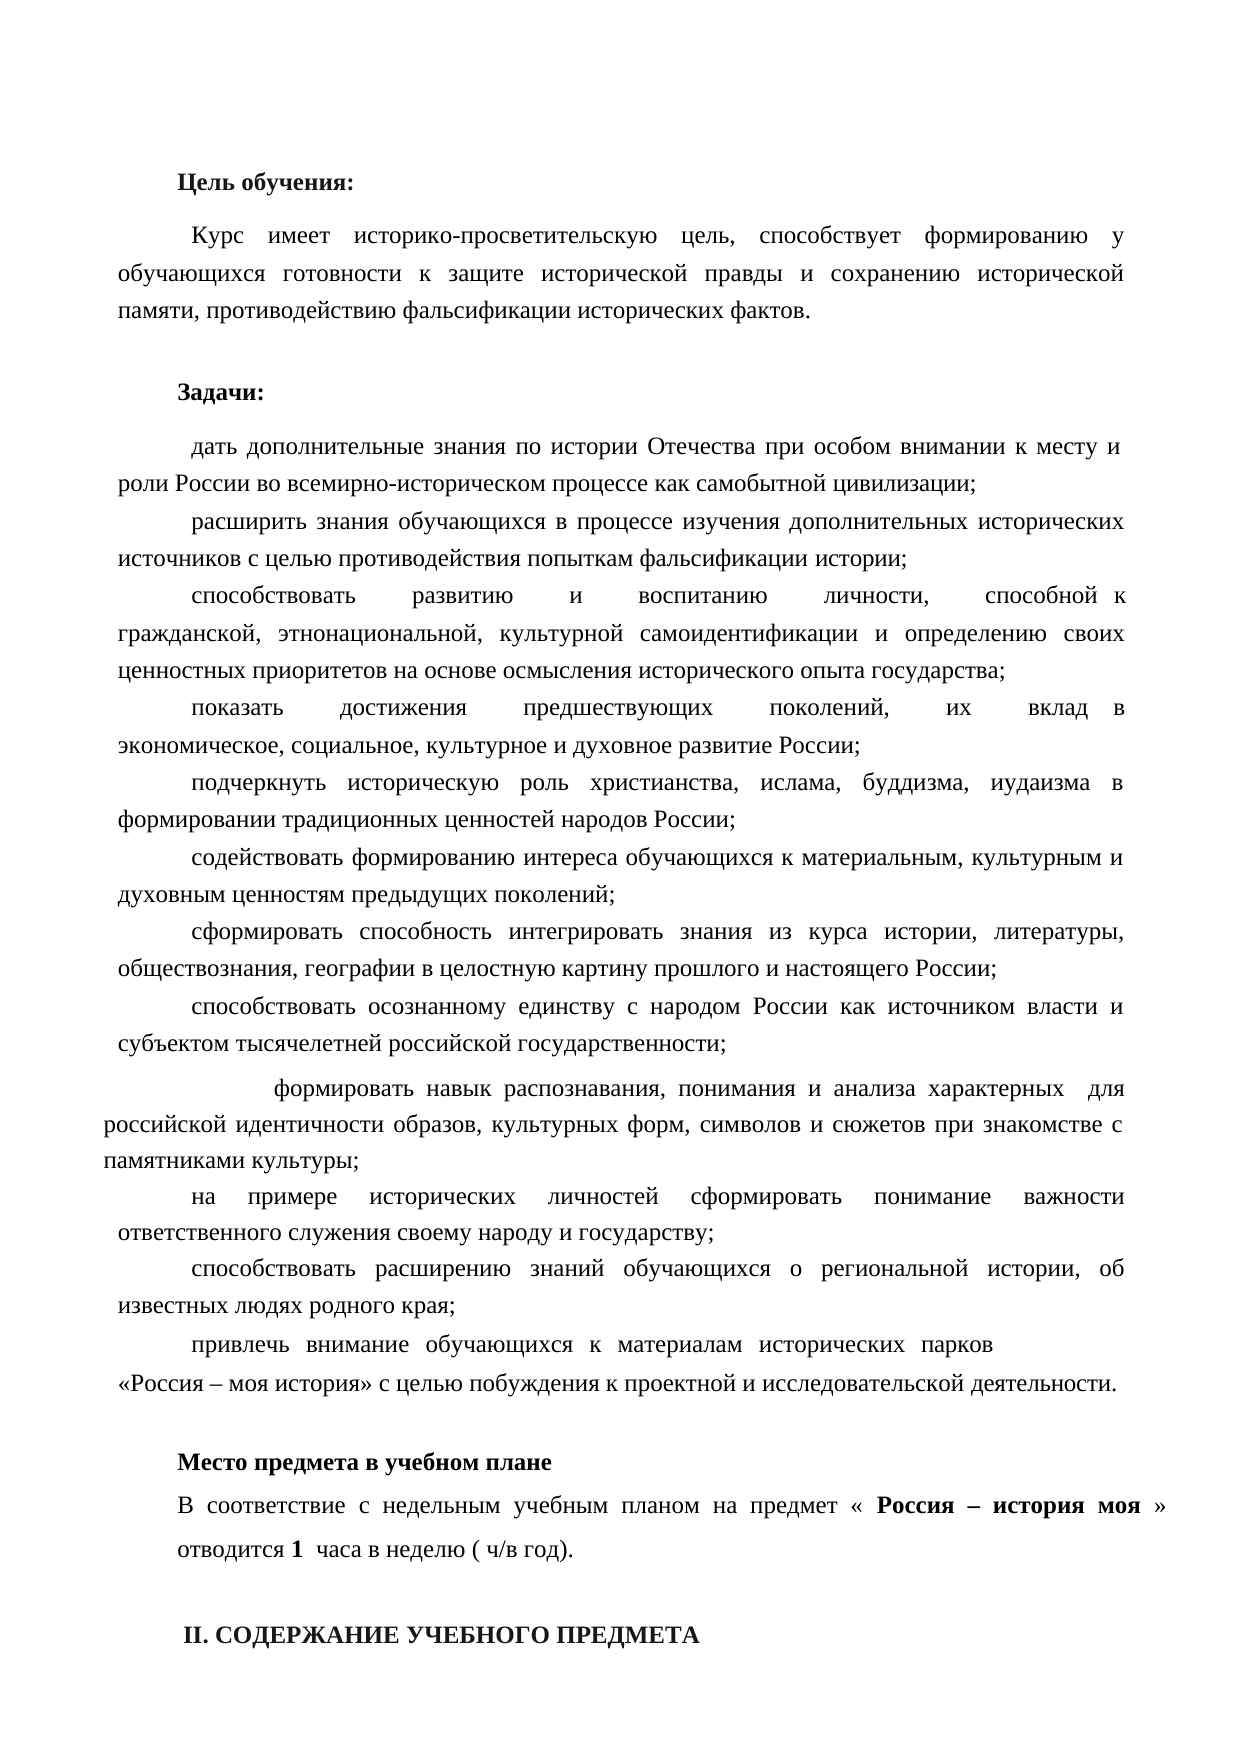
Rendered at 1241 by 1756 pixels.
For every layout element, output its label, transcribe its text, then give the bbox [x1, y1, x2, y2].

text расширить знания обучающихся в процессе изучения дополнительных исторических источников с целью противодействия попыткам фальсификации истории; [118, 506, 1125, 572]
text Курс имеет историко-просветительскую цель, способствует формированию у обучающихся готовности к защите исторической правды и сохранению исторической памяти, противодействию фальсификации исторических фактов. [118, 221, 1125, 324]
text формировать навык распознавания, понимания и анализа характерных для российской идентичности образов, культурных форм, символов и сюжетов при знакомстве с памятниками культуры; [103, 1073, 1124, 1174]
text Место предмета в учебном плане [177, 1447, 1166, 1476]
text Задачи: [177, 377, 1166, 406]
text II. СОДЕРЖАНИЕ УЧЕБНОГО ПРЕДМЕТА [127, 1620, 1166, 1649]
text способствовать развитию и воспитанию личности, способной к гражданской, этнонациональной, культурной самоидентификации и определению своих ценностных приоритетов на основе осмысления исторического опыта государства; [118, 580, 1126, 684]
text подчеркнуть историческую роль христианства, ислама, буддизма, иудаизма в формировании традиционных ценностей народов России; [118, 767, 1124, 833]
text показать достижения предшествующих поколений, их вклад в экономическое, социальное, культурное и духовное развитие России; [118, 692, 1125, 758]
text способствовать осознанному единству с народом России как источником власти и субъектом тысячелетней российской государственности; [118, 991, 1124, 1057]
text на примере исторических личностей сформировать понимание важности ответственного служения своему народу и государству; [118, 1181, 1125, 1246]
text содействовать формированию интереса обучающихся к материальным, культурным и духовным ценностям предыдущих поколений; [118, 842, 1124, 908]
text Цель обучения: [177, 167, 1088, 195]
text сформировать способность интегрировать знания из курса истории, литературы, обществознания, географии в целостную картину прошлого и настоящего России; [118, 916, 1125, 982]
text дать дополнительные знания по истории Отечества при особом внимании к месту и роли России во всемирно-историческом процессе как самобытной цивилизации; [118, 431, 1121, 497]
text «Россия – моя история» с целью побуждения к проектной и исследовательской деятельности. [118, 1368, 1126, 1396]
text способствовать расширению знаний обучающихся о региональной истории, об известных людях родного края; [118, 1253, 1125, 1319]
text В соответствие с недельным учебным планом на предмет « Россия – история моя » отводится 1 часа в неделю ( ч/в год). [177, 1491, 1166, 1562]
text привлечь внимание обучающихся к материалам исторических парков [191, 1327, 1166, 1359]
